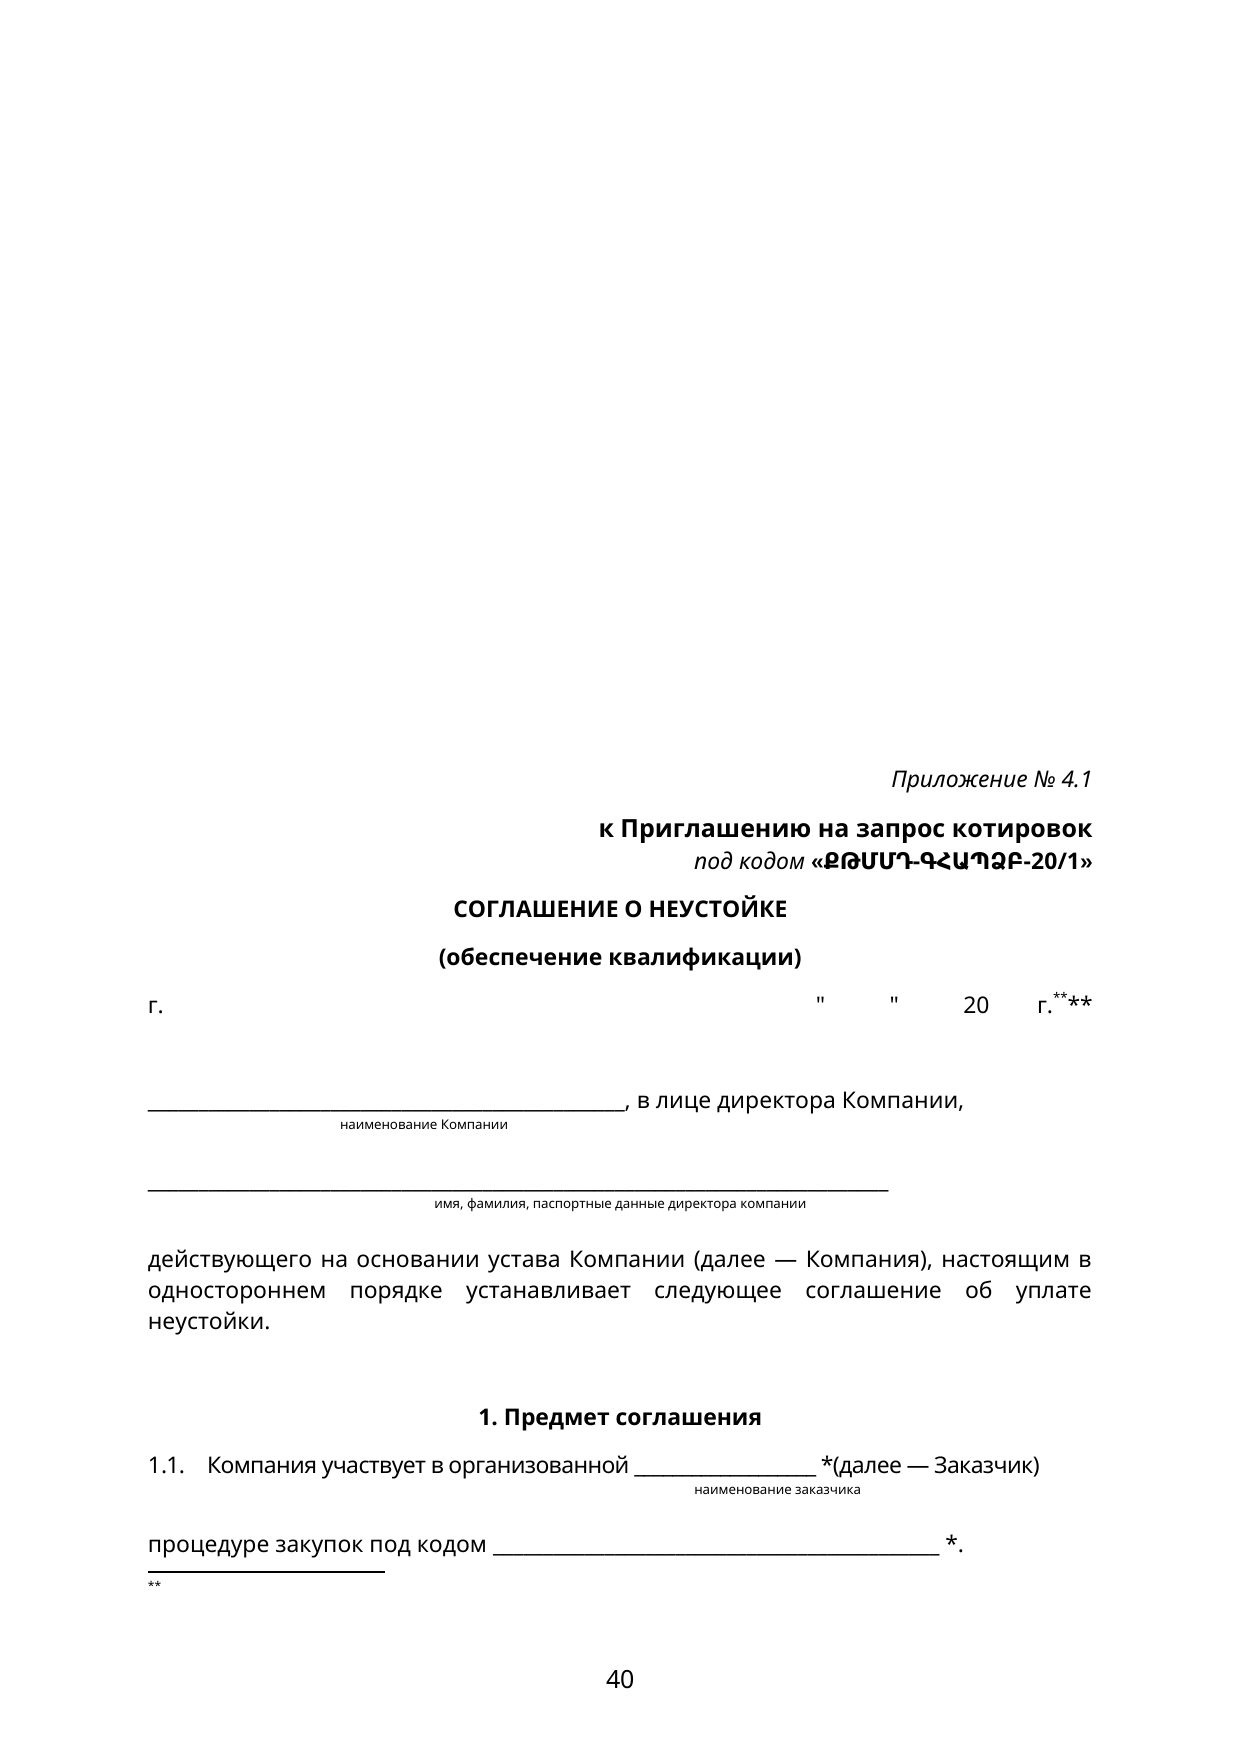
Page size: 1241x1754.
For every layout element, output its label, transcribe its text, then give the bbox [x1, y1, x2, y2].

text Приложение № 4.1 [148, 763, 1092, 794]
text к Приглашению на запрос котировок под кодом «ՔԹՄՄԴ-ԳՀԱՊՁԲ-20/1» [148, 811, 1092, 876]
table_header г. [136, 989, 635, 1037]
text 1. Предмет соглашения [148, 1401, 1092, 1432]
text (обеспечение квалификации) [148, 941, 1092, 972]
text имя, фамилия, паспортные данные директора компании [148, 1195, 1092, 1226]
text 1.1. Компания участвует в организованной ___________________ *(далее — Заказчик) [148, 1449, 1092, 1480]
text действующего на основании устава Компании (далее — Компания), настоящим в одностороннем порядке устанавливает следующее соглашение об уплате неустойки. [148, 1243, 1092, 1337]
text процедуре закупок под кодом ____________________________________________ *. [148, 1528, 1092, 1559]
text _______________________________________________, в лице директора Компании, [148, 1084, 1092, 1116]
text наименование Компании [340, 1116, 1092, 1147]
table_header " " 20 г.** [635, 989, 1104, 1037]
text наименование заказчика [694, 1480, 1092, 1512]
text СОГЛАШЕНИЕ О НЕУСТОЙКЕ [148, 893, 1092, 924]
text _________________________________________________________________________ [148, 1164, 1092, 1195]
